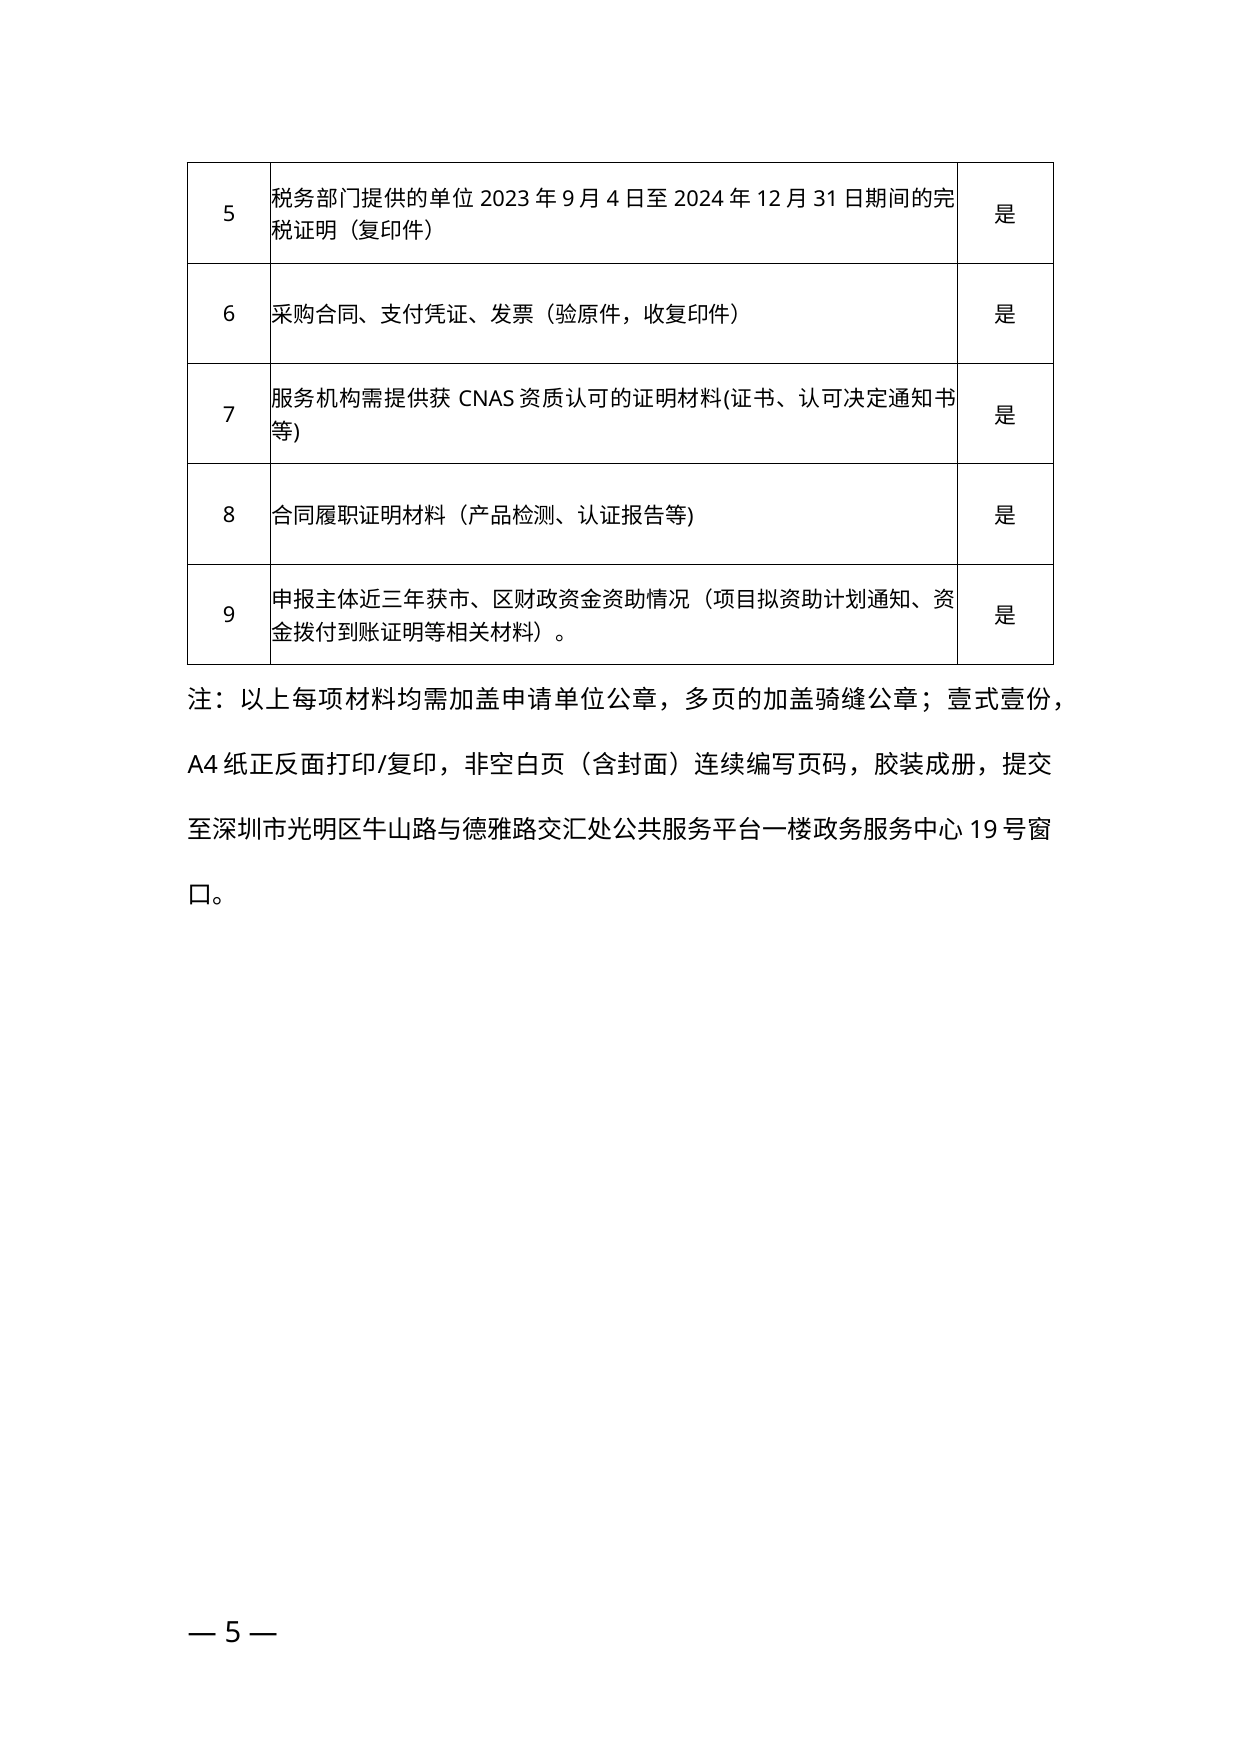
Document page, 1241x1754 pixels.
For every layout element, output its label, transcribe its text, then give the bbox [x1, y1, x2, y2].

table_cell 是 [958, 264, 1053, 363]
table_cell 合同履职证明材料（产品检测、认证报告等) [271, 464, 957, 564]
table_cell 7 [188, 364, 270, 463]
table_cell 税务部门提供的单位2023年9月4日至2024年12月31日期间的完税证明（复印件） [271, 163, 957, 262]
table_cell 服务机构需提供获 CNAS资质认可的证明材料(证书、认可决定通知书等) [271, 364, 957, 463]
table_cell 采购合同、支付凭证、发票（验原件，收复印件） [271, 264, 957, 363]
table_cell 是 [958, 364, 1053, 463]
table_cell 8 [188, 464, 270, 564]
table_cell 是 [958, 163, 1053, 262]
text 注：以上每项材料均需加盖申请单位公章，多页的加盖骑缝公章；壹式壹份，A4纸正反面打印/复印，非空白页（含封面）连续编写页码，胶装成册，提交至深圳市光明区牛山路与德雅路交汇处公共服务平台一楼政务服务中心19号窗口。 [187, 665, 1053, 925]
table_cell 是 [958, 464, 1053, 564]
table_cell 申报主体近三年获市、区财政资金资助情况（项目拟资助计划通知、资金拨付到账证明等相关材料）。 [271, 565, 957, 664]
table_cell 9 [188, 565, 270, 664]
table_cell 5 [188, 163, 270, 262]
table_cell 6 [188, 264, 270, 363]
table_cell 是 [958, 565, 1053, 664]
